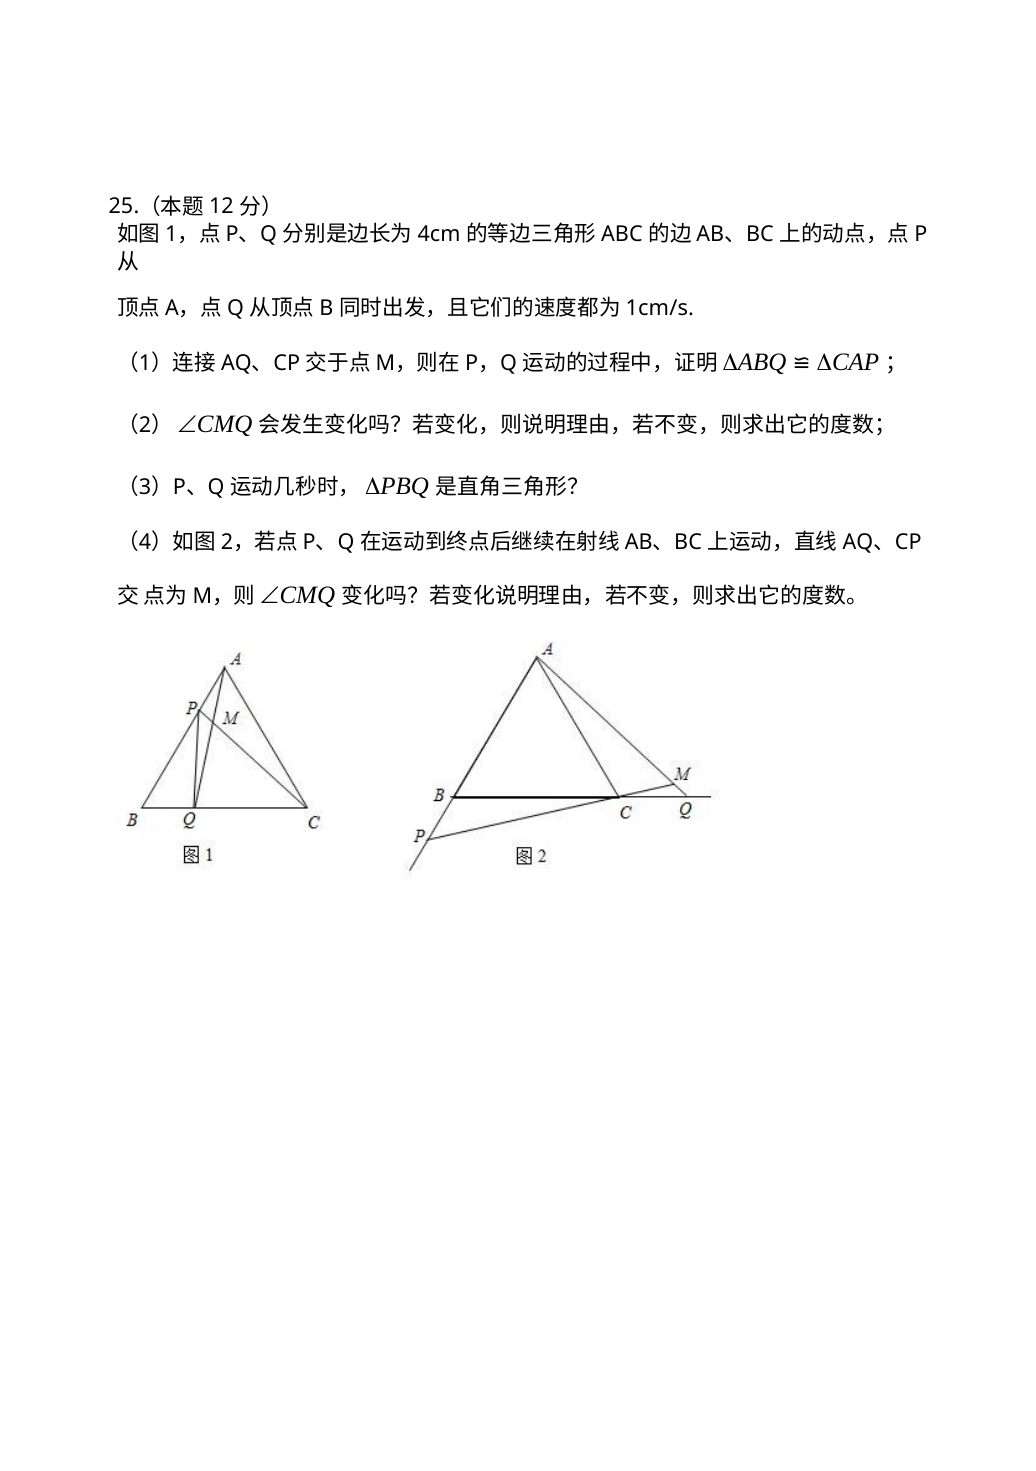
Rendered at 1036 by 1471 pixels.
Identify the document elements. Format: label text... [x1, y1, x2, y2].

text （3）P、Q 运动几秒时， PBQ 是直角三角形？ [117, 469, 931, 501]
text （4）如图 2，若点 P、Q 在运动到终点后继续在射线 AB、BC 上运动，直线 AQ、CP 交 点为 M，则 CMQ 变化吗？若变化说明理由，若不变，则求出它的度数。 [117, 524, 926, 610]
text （1）连接 AQ、CP 交于点 M，则在 P，Q 运动的过程中，证明 ABQ ≌ CAP ； [117, 344, 931, 376]
picture [116, 641, 731, 882]
text （2） CMQ 会发生变化吗？若变化，则说明理由，若不变，则求出它的度数； [117, 407, 931, 438]
text 25.（本题 12 分） [108, 193, 934, 217]
text 如图 1，点 P、Q 分别是边长为 4cm 的等边三角形 ABC 的边 AB、BC 上的动点，点 P 从 [117, 217, 931, 273]
text 顶点 A，点 Q 从顶点 B 同时出发，且它们的速度都为 1cm/s. [117, 290, 931, 322]
